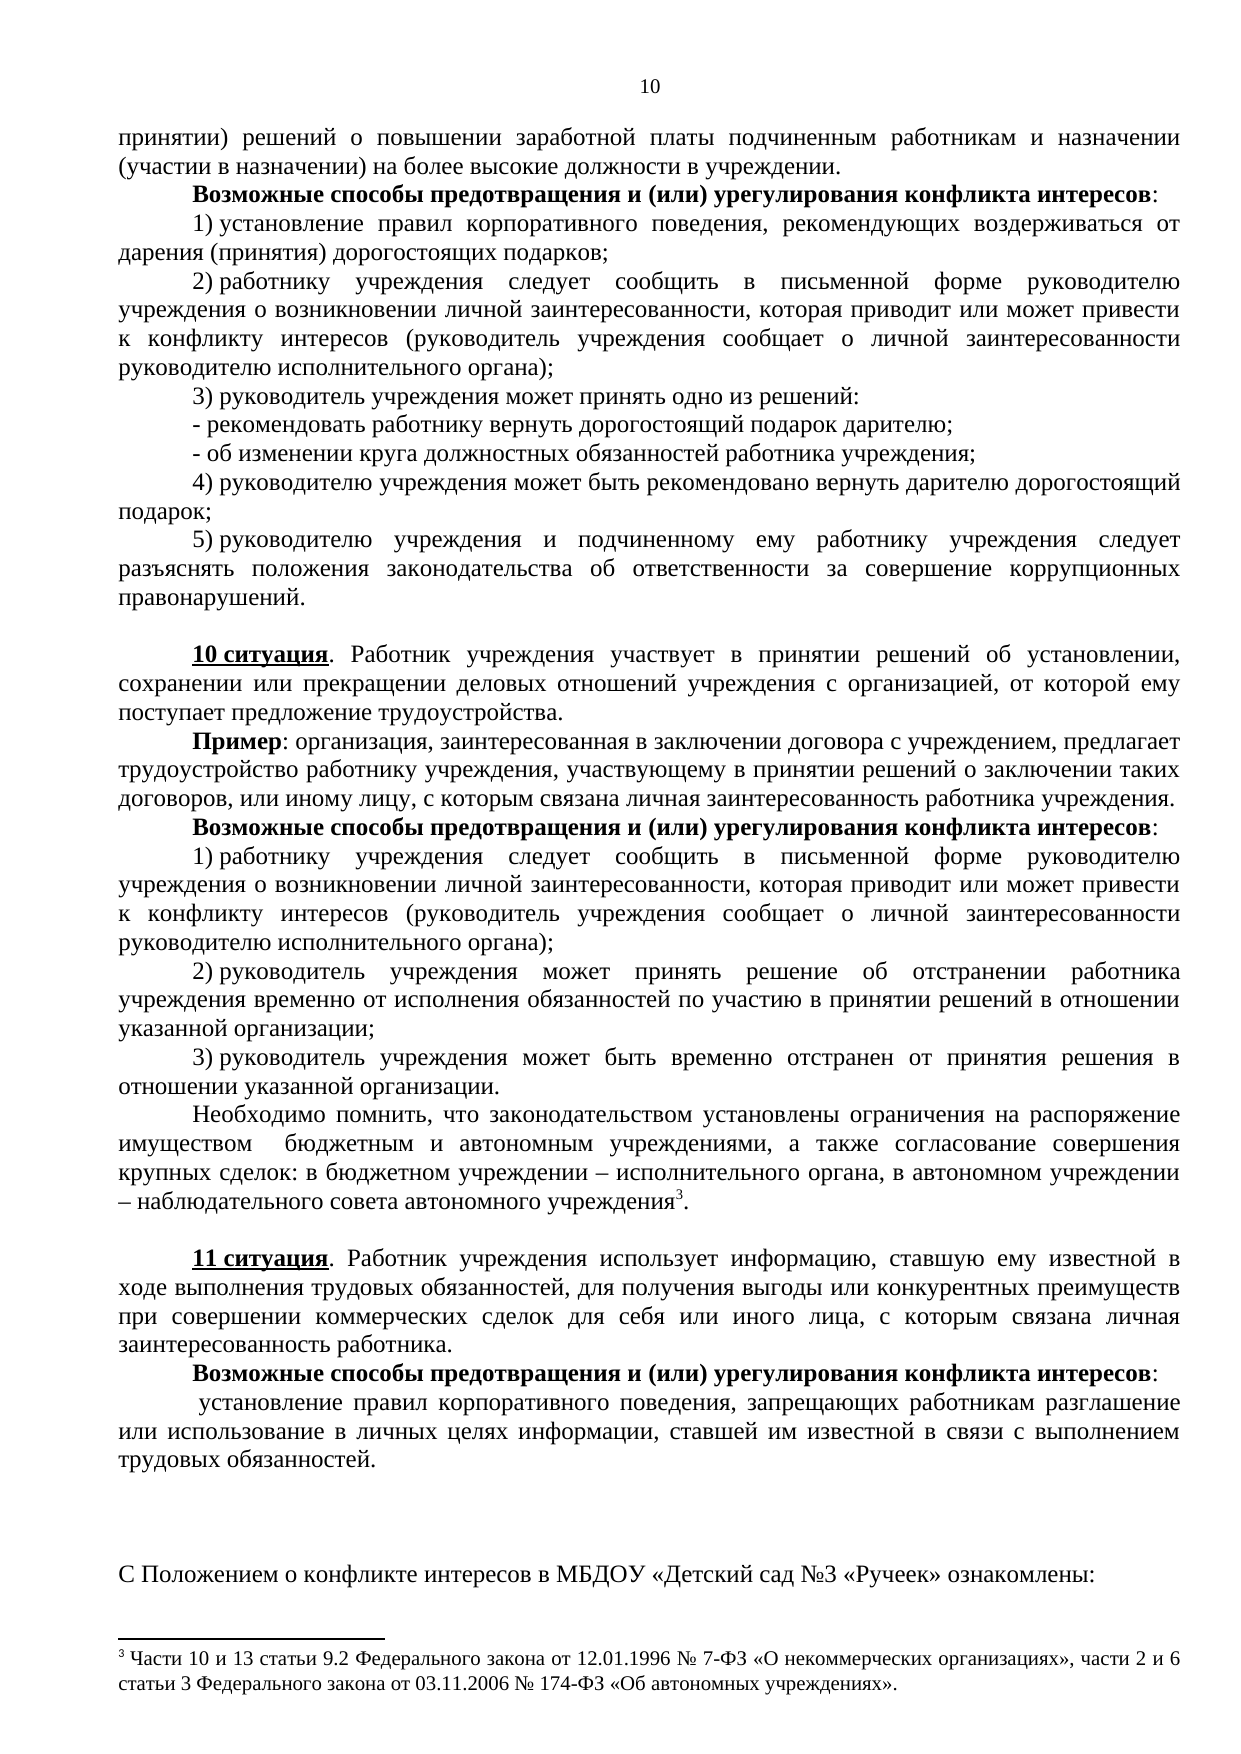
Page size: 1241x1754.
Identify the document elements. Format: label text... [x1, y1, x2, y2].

text Возможные способы предотвращения и (или) урегулирования конфликта интересов: [118, 179, 1181, 208]
text 1) установление правил корпоративного поведения, рекомендующих воздерживаться от дарения (принятия) дорогостоящих подарков; [118, 208, 1181, 266]
text Возможные способы предотвращения и (или) урегулирования конфликта интересов: [118, 812, 1181, 841]
text - об изменении круга должностных обязанностей работника учреждения; [118, 438, 1181, 467]
text 3) руководитель учреждения может принять одно из решений: [118, 381, 1181, 409]
text установление правил корпоративного поведения, запрещающих работникам разглашение или использование в личных целях информации, ставшей им известной в связи с выполнением трудовых обязанностей. [118, 1387, 1181, 1473]
text 10 ситуация. Работник учреждения участвует в принятии решений об установлении, сохранении или прекращении деловых отношений учреждения с организацией, от которой ему поступает предложение трудоустройства. [118, 639, 1181, 726]
text Пример: организация, заинтересованная в заключении договора с учреждением, предлагает трудоустройство работнику учреждения, участвующему в принятии решений о заключении таких договоров, или иному лицу, с которым связана личная заинтересованность работника учреждения. [118, 726, 1181, 812]
text Возможные способы предотвращения и (или) урегулирования конфликта интересов: [118, 1358, 1181, 1387]
text - рекомендовать работнику вернуть дорогостоящий подарок дарителю; [118, 409, 1181, 438]
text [118, 122, 1181, 179]
text 5) руководителю учреждения и подчиненному ему работнику учреждения следует разъяснять положения законодательства об ответственности за совершение коррупционных правонарушений. [118, 524, 1181, 611]
text 4) руководителю учреждения может быть рекомендовано вернуть дарителю дорогостоящий подарок; [118, 467, 1181, 524]
text Необходимо помнить, что законодательством установлены ограничения на распоряжение имуществом бюджетным и автономным учреждениями, а также согласование совершения крупных сделок: в бюджетном учреждении – исполнительного органа, в автономном учреждении – наблюдательного совета автономного учреждения. [118, 1099, 1181, 1214]
text 11 ситуация. Работник учреждения использует информацию, ставшую ему известной в ходе выполнения трудовых обязанностей, для получения выгоды или конкурентных преимуществ при совершении коммерческих сделок для себя или иного лица, с которым связана личная заинтересованность работника. [118, 1243, 1181, 1358]
text 2) работнику учреждения следует сообщить в письменной форме руководителю учреждения о возникновении личной заинтересованности, которая приводит или может привести к конфликту интересов (руководитель учреждения сообщает о личной заинтересованности руководителю исполнительного органа); [118, 266, 1181, 381]
text 2) руководитель учреждения может принять решение об отстранении работника учреждения временно от исполнения обязанностей по участию в принятии решений в отношении указанной организации; [118, 956, 1181, 1042]
text С Положением о конфликте интересов в МБДОУ «Детский сад №3 «Ручеек» ознакомлены: [118, 1559, 1181, 1588]
text 3) руководитель учреждения может быть временно отстранен от принятия решения в отношении указанной организации. [118, 1042, 1181, 1099]
text 1) работнику учреждения следует сообщить в письменной форме руководителю учреждения о возникновении личной заинтересованности, которая приводит или может привести к конфликту интересов (руководитель учреждения сообщает о личной заинтересованности руководителю исполнительного органа); [118, 841, 1181, 956]
